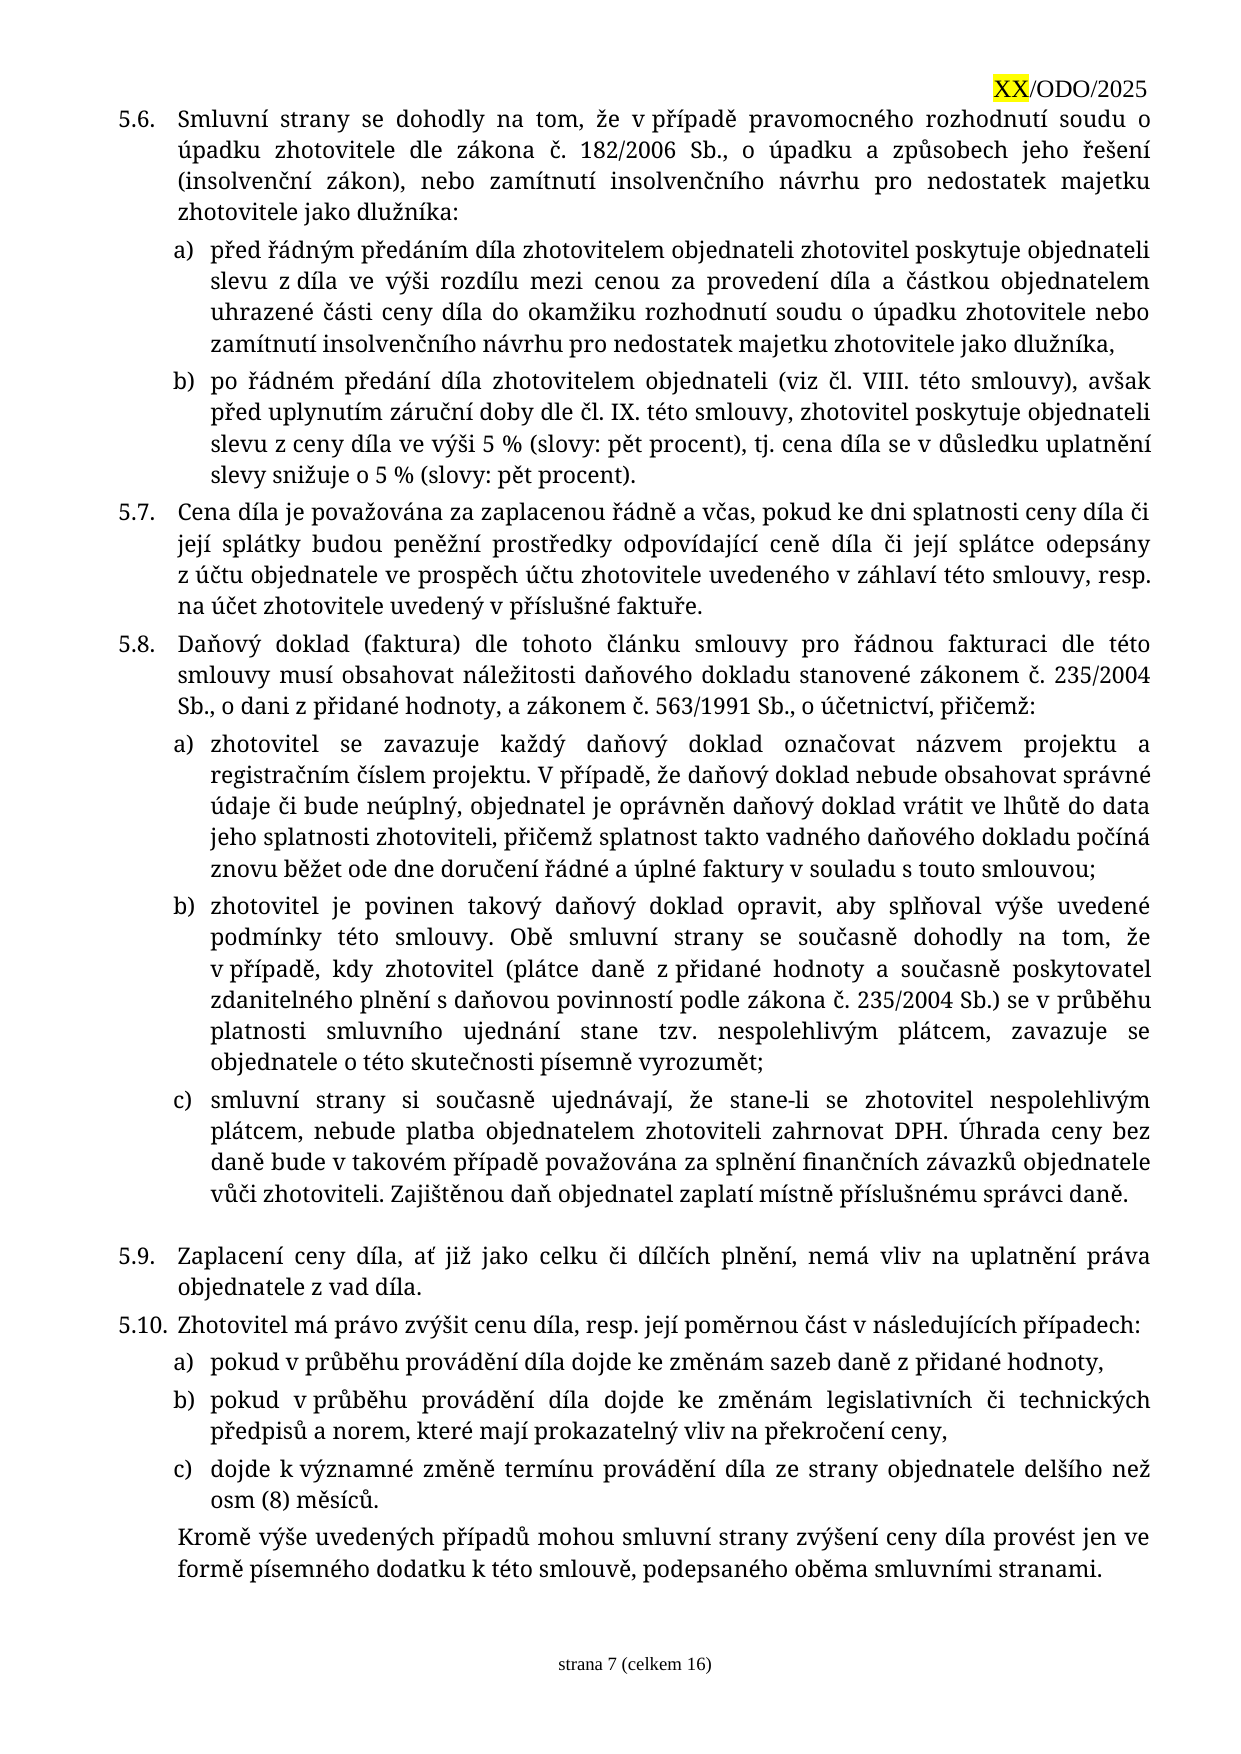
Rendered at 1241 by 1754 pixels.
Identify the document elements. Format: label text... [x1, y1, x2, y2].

list Zaplacení ceny díla, ať již jako celku či dílčích plnění, nemá vliv na uplatnění práva objednatele z vad díla. [118, 1240, 1152, 1302]
list Smluvní strany se dohodly na tom, že v případě pravomocného rozhodnutí soudu o úpadku zhotovitele dle zákona č. 182/2006 Sb., o úpadku a způsobech jeho řešení (insolvenční zákon), nebo zamítnutí insolvenčního návrhu pro nedostatek majetku zhotovitele jako dlužníka: [118, 102, 1152, 227]
list Zhotovitel má právo zvýšit cenu díla, resp. její poměrnou část v následujících případech: [118, 1309, 1152, 1340]
list zhotovitel se zavazuje každý daňový doklad označovat názvem projektu a registračním číslem projektu. V případě, že daňový doklad nebude obsahovat správné údaje či bude neúplný, objednatel je oprávněn daňový doklad vrátit ve lhůtě do data jeho splatnosti zhotoviteli, přičemž splatnost takto vadného daňového dokladu počíná znovu běžet ode dne doručení řádné a úplné faktury v souladu s touto smlouvou; [173, 727, 1152, 884]
list smluvní strany si současně ujednávají, že stane-li se zhotovitel nespolehlivým plátcem, nebude platba objednatelem zhotoviteli zahrnovat DPH. Úhrada ceny bez daně bude v takovém případě považována za splnění finančních závazků objednatele vůči zhotoviteli. Zajištěnou daň objednatel zaplatí místně příslušnému správci daně. [173, 1084, 1152, 1209]
list Daňový doklad (faktura) dle tohoto článku smlouvy pro řádnou fakturaci dle této smlouvy musí obsahovat náležitosti daňového dokladu stanovené zákonem č. 235/2004 Sb., o dani z přidané hodnoty, a zákonem č. 563/1991 Sb., o účetnictví, přičemž: [118, 627, 1152, 721]
list dojde k významné změně termínu provádění díla ze strany objednatele delšího než osm (8) měsíců. [173, 1452, 1152, 1515]
list po řádném předání díla zhotovitelem objednateli (viz čl. VIII. této smlouvy), avšak před uplynutím záruční doby dle čl. IX. této smlouvy, zhotovitel poskytuje objednateli slevu z ceny díla ve výši 5 % (slovy: pět procent), tj. cena díla se v důsledku uplatnění slevy snižuje o 5 % (slovy: pět procent). [173, 365, 1152, 490]
list pokud v průběhu provádění díla dojde ke změnám sazeb daně z přidané hodnoty, [173, 1346, 1152, 1377]
list pokud v průběhu provádění díla dojde ke změnám legislativních či technických předpisů a norem, které mají prokazatelný vliv na překročení ceny, [173, 1384, 1152, 1446]
text Kromě výše uvedených případů mohou smluvní strany zvýšení ceny díla provést jen ve formě písemného dodatku k této smlouvě, podepsaného oběma smluvními stranami. [177, 1521, 1152, 1584]
list před řádným předáním díla zhotovitelem objednateli zhotovitel poskytuje objednateli slevu z díla ve výši rozdílu mezi cenou za provedení díla a částkou objednatelem uhrazené části ceny díla do okamžiku rozhodnutí soudu o úpadku zhotovitele nebo zamítnutí insolvenčního návrhu pro nedostatek majetku zhotovitele jako dlužníka, [173, 234, 1152, 359]
list zhotovitel je povinen takový daňový doklad opravit, aby splňoval výše uvedené podmínky této smlouvy. Obě smluvní strany se současně dohodly na tom, že v případě, kdy zhotovitel (plátce daně z přidané hodnoty a současně poskytovatel zdanitelného plnění s daňovou povinností podle zákona č. 235/2004 Sb.) se v průběhu platnosti smluvního ujednání stane tzv. nespolehlivým plátcem, zavazuje se objednatele o této skutečnosti písemně vyrozumět; [173, 890, 1152, 1077]
list Cena díla je považována za zaplacenou řádně a včas, pokud ke dni splatnosti ceny díla či její splátky budou peněžní prostředky odpovídající ceně díla či její splátce odepsány z účtu objednatele ve prospěch účtu zhotovitele uvedeného v záhlaví této smlouvy, resp. na účet zhotovitele uvedený v příslušné faktuře. [118, 496, 1152, 621]
